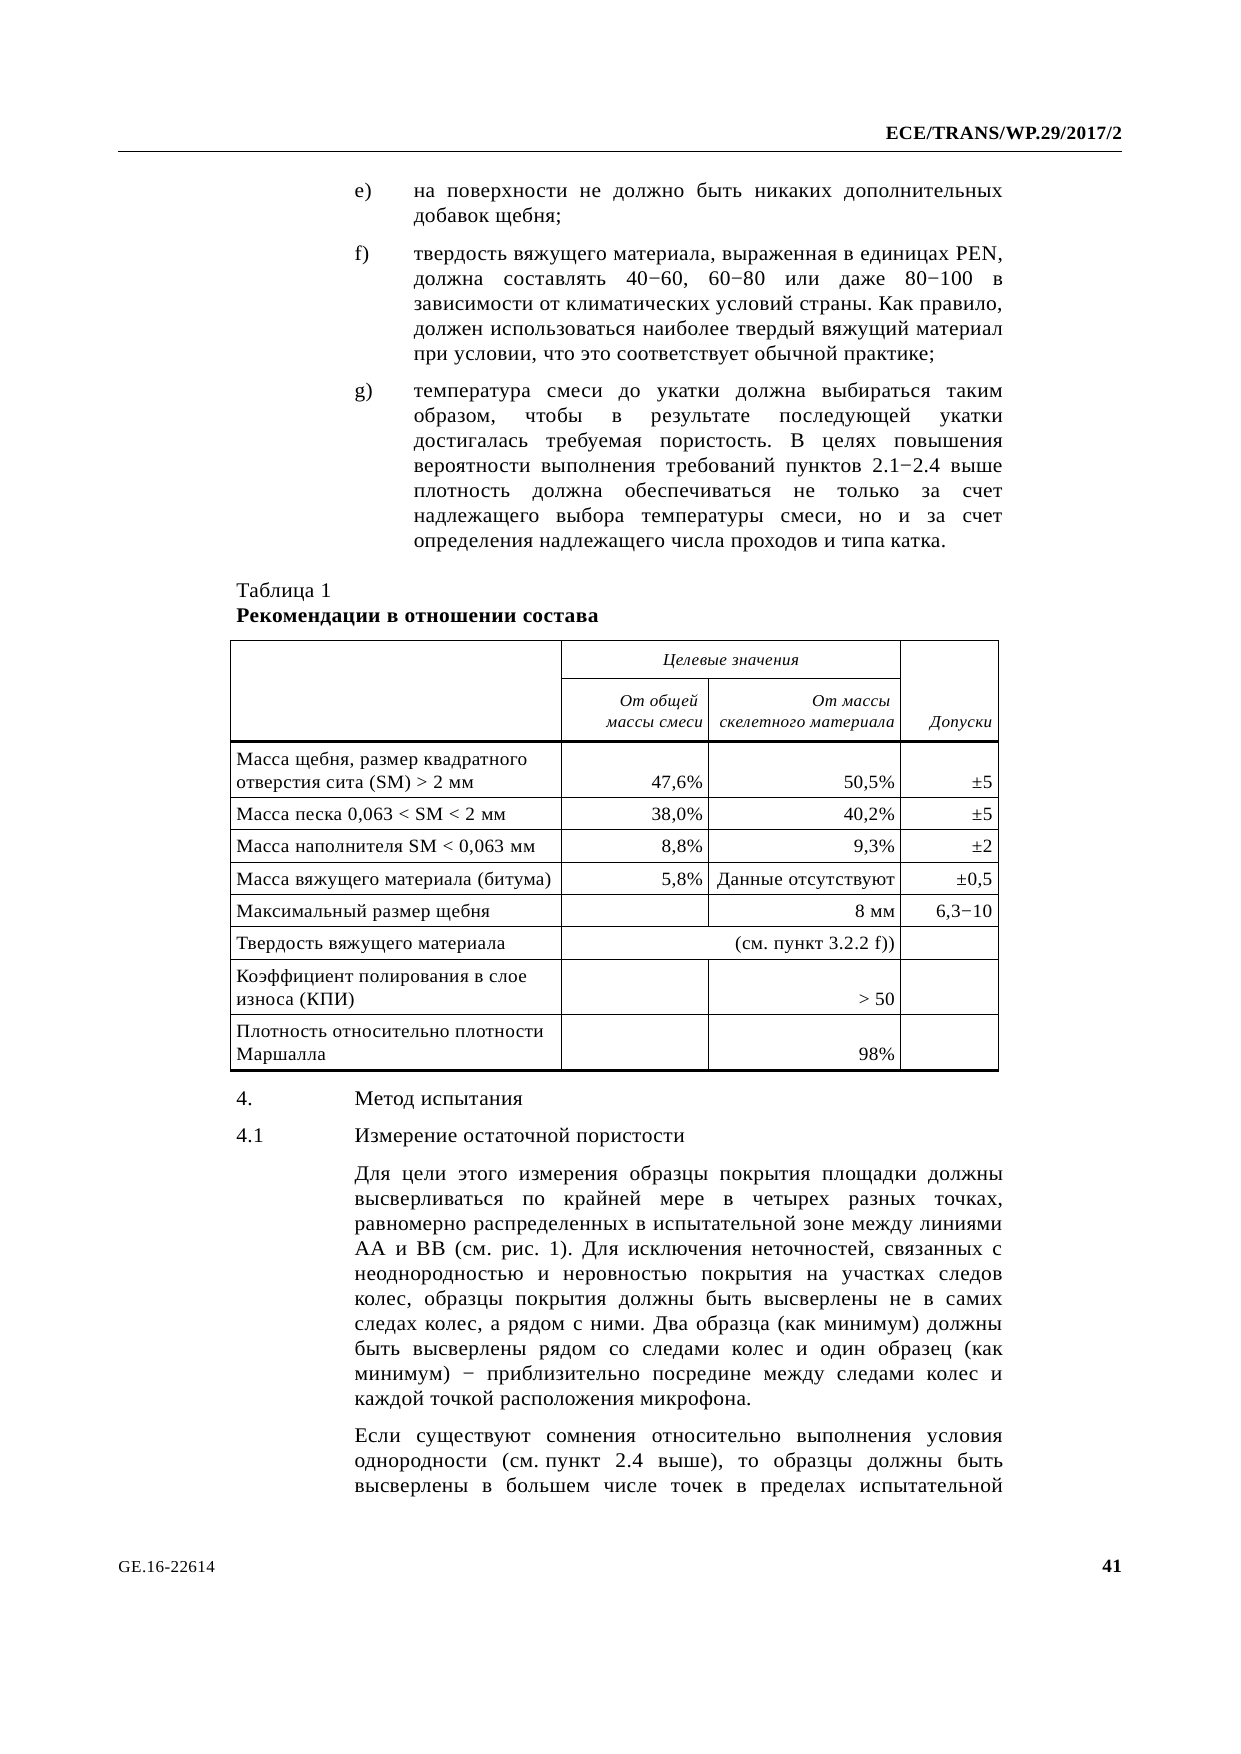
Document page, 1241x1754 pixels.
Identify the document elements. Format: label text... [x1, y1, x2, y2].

text Таблица 1 Рекомендации в отношении состава [118, 577, 1004, 627]
table_cell Масса щебня, размер квадратного отверстия сита (SМ) > 2 мм [231, 743, 561, 797]
table_cell 8 мм [709, 895, 900, 926]
table_cell [562, 1015, 708, 1069]
table_cell ±2 [901, 830, 998, 862]
table_cell 8,8% [562, 830, 708, 862]
table_cell Максимальный размер щебня [231, 895, 561, 926]
table_cell [901, 960, 998, 1014]
table_cell Масса наполнителя SM < 0,063 мм [231, 830, 561, 862]
table_cell [562, 895, 708, 926]
table_cell 6,3−10 [901, 895, 998, 926]
table_cell (см. пункт 3.2.2 f)) [562, 927, 900, 958]
table_cell 9,3% [709, 830, 900, 862]
table_header Допуски [901, 641, 998, 740]
text Для цели этого измерения образцы покрытия площадки должны высверливаться по крайней мере в четырех разных точках, равномерно распределенных в испытательной зоне между линиями АА и ВВ (см. рис. 1). Для исключения неточностей, связанных с неоднородностью и неровностью покрытия на участках следов колес, образцы покрытия должны быть высверлены не в самих следах колес, а рядом с ними. Два образца (как минимум) должны быть высверлены рядом со следами колес и один образец (как минимум) − приблизительно посредине между следами колес и каждой точкой расположения микрофона. [354, 1159, 1004, 1409]
table_cell [901, 927, 998, 958]
table_cell 5,8% [562, 863, 708, 894]
text g) температура смеси до укатки должна выбираться таким образом, чтобы в результате последующей укатки достигалась требуемая пористость. В целях повышения вероятности выполнения требований пунктов 2.1−2.4 выше плотность должна обеспечиваться не только за счет надлежащего выбора температуры смеси, но и за счет определения надлежащего числа проходов и типа катка. [354, 377, 1004, 552]
text f) твердость вяжущего материала, выраженная в единицах PEN, должна составлять 40−60, 60−80 или даже 80−100 в зависимости от климатических условий страны. Как правило, должен использоваться наиболее твердый вяжущий материал при условии, что это соответствует обычной практике; [354, 240, 1004, 365]
table_cell [562, 960, 708, 1014]
table_cell 47,6% [562, 743, 708, 797]
table_cell ±5 [901, 743, 998, 797]
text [354, 1422, 1004, 1497]
text 4.1 Измерение остаточной пористости [236, 1122, 1004, 1147]
table_cell Данные отсутствуют [709, 863, 900, 894]
table_cell От массы скелетного материала [709, 679, 900, 740]
table_cell Плотность относительно плотности Маршалла [231, 1015, 561, 1069]
table_cell Масса вяжущего материала (битума) [231, 863, 561, 894]
table_cell 40,2% [709, 798, 900, 829]
table_cell Масса песка 0,063 < SM < 2 мм [231, 798, 561, 829]
table_header [231, 641, 561, 740]
table_cell 98% [709, 1015, 900, 1069]
table_cell От общей массы смеси [562, 679, 708, 740]
table_header Целевые значения [562, 641, 900, 678]
table_cell 38,0% [562, 798, 708, 829]
table_cell > 50 [709, 960, 900, 1014]
table_cell ±5 [901, 798, 998, 829]
table_cell 50,5% [709, 743, 900, 797]
table_cell [901, 1015, 998, 1069]
text e) на поверхности не должно быть никаких дополнительных добавок щебня; [354, 177, 1004, 227]
table_cell Твердость вяжущего материала [231, 927, 561, 958]
table_cell ±0,5 [901, 863, 998, 894]
text 4. Метод испытания [236, 1084, 1004, 1109]
table_cell Коэффициент полирования в слое износа (КПИ) [231, 960, 561, 1014]
